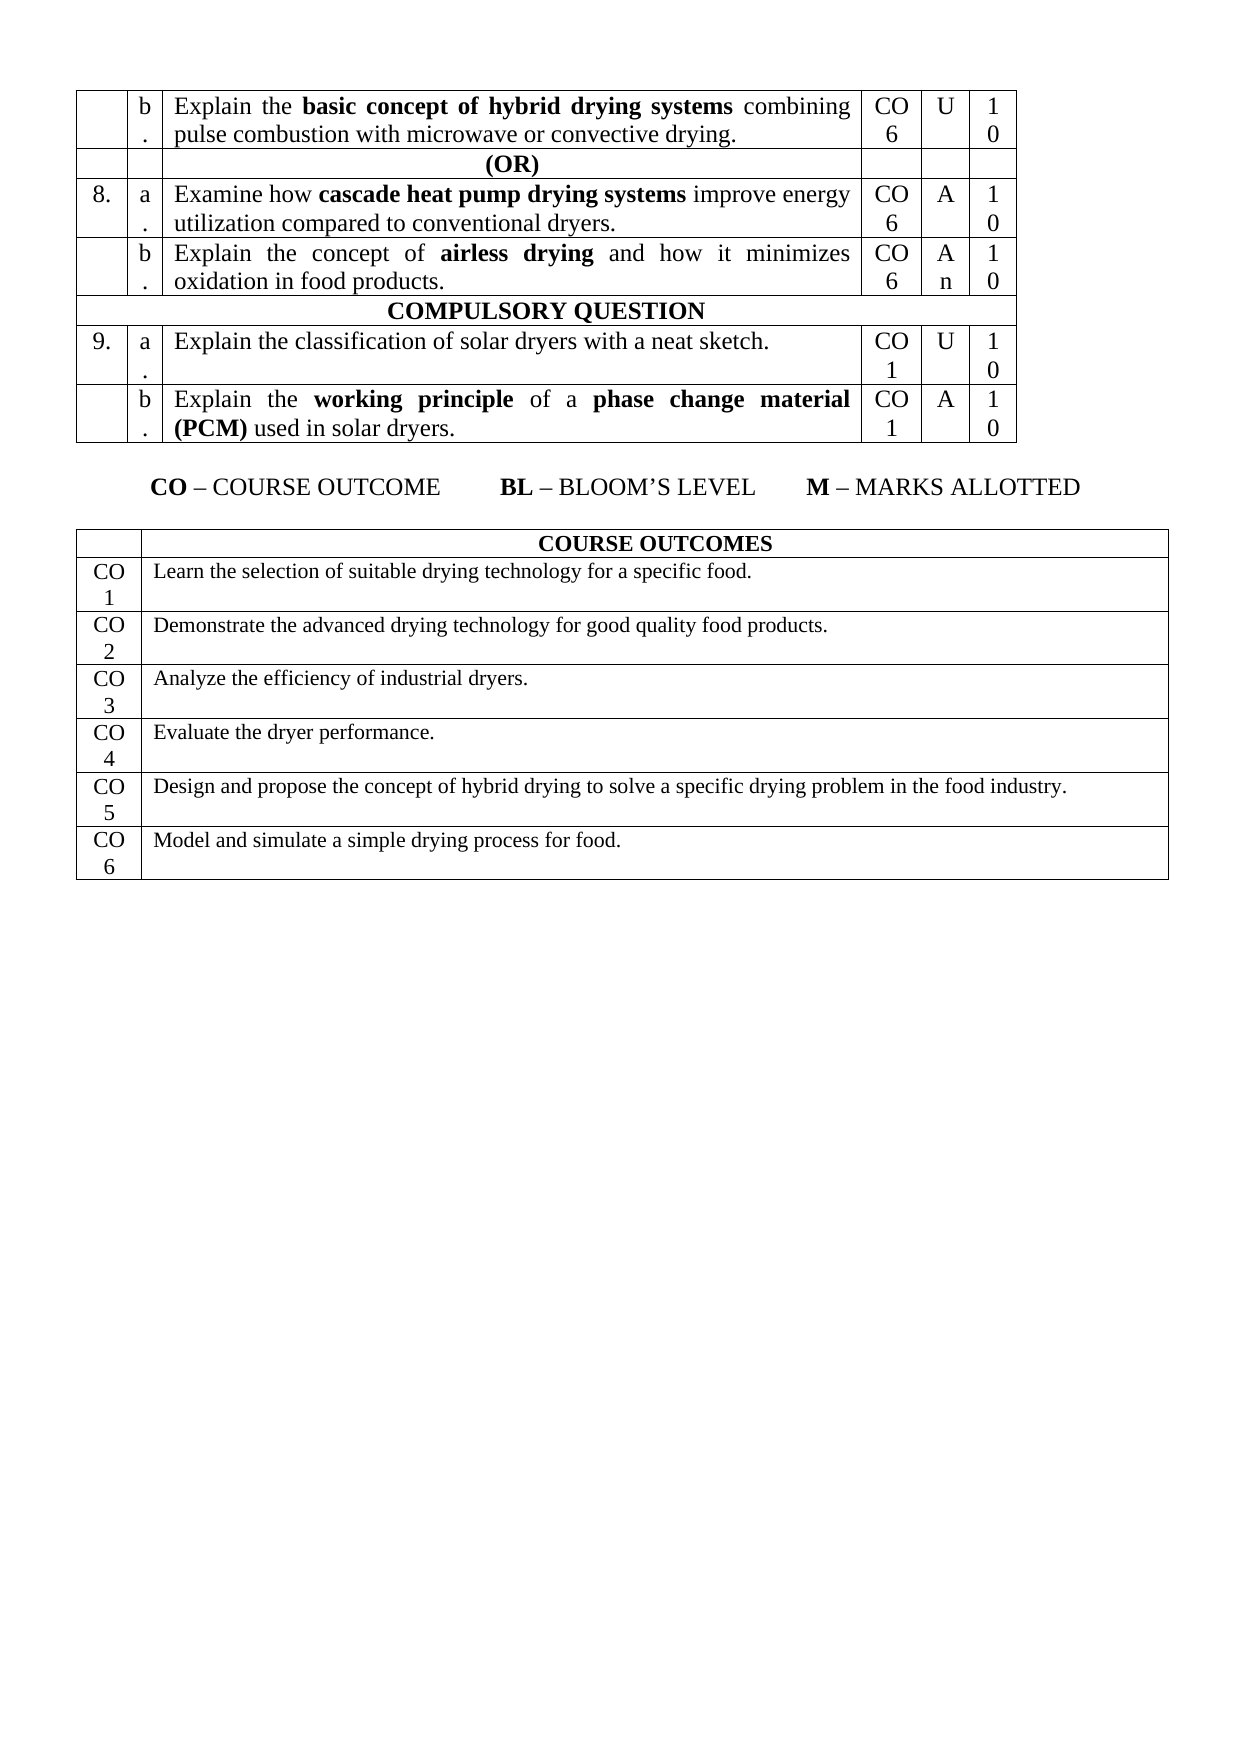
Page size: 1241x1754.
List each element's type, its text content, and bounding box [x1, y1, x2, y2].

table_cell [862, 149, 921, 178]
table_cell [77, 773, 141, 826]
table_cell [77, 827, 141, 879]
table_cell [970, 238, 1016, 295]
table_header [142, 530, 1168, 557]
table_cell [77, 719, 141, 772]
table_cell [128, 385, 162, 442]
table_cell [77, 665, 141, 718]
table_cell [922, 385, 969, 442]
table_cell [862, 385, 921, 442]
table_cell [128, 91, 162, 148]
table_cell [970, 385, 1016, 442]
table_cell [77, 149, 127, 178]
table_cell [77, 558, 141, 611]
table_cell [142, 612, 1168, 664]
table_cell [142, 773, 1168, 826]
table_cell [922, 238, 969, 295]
text CO – COURSE OUTCOME BL – BLOOM’S LEVEL M – MARKS ALLOTTED [150, 472, 1090, 501]
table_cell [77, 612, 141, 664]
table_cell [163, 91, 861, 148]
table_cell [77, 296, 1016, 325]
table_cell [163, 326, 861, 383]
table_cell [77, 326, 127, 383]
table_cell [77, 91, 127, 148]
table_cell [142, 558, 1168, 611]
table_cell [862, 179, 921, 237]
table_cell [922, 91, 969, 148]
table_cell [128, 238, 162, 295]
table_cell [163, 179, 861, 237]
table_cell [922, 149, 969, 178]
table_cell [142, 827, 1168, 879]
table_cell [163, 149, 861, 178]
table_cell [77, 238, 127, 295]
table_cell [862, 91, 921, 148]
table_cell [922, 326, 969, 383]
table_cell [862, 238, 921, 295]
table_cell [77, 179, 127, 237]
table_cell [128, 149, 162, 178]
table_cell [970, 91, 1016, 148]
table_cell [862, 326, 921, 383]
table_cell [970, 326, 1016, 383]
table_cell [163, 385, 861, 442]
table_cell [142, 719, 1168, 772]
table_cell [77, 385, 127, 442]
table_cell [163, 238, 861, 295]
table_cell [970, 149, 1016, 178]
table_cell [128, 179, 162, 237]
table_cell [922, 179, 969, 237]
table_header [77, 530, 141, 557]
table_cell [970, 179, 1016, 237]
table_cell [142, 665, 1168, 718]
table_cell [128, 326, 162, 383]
